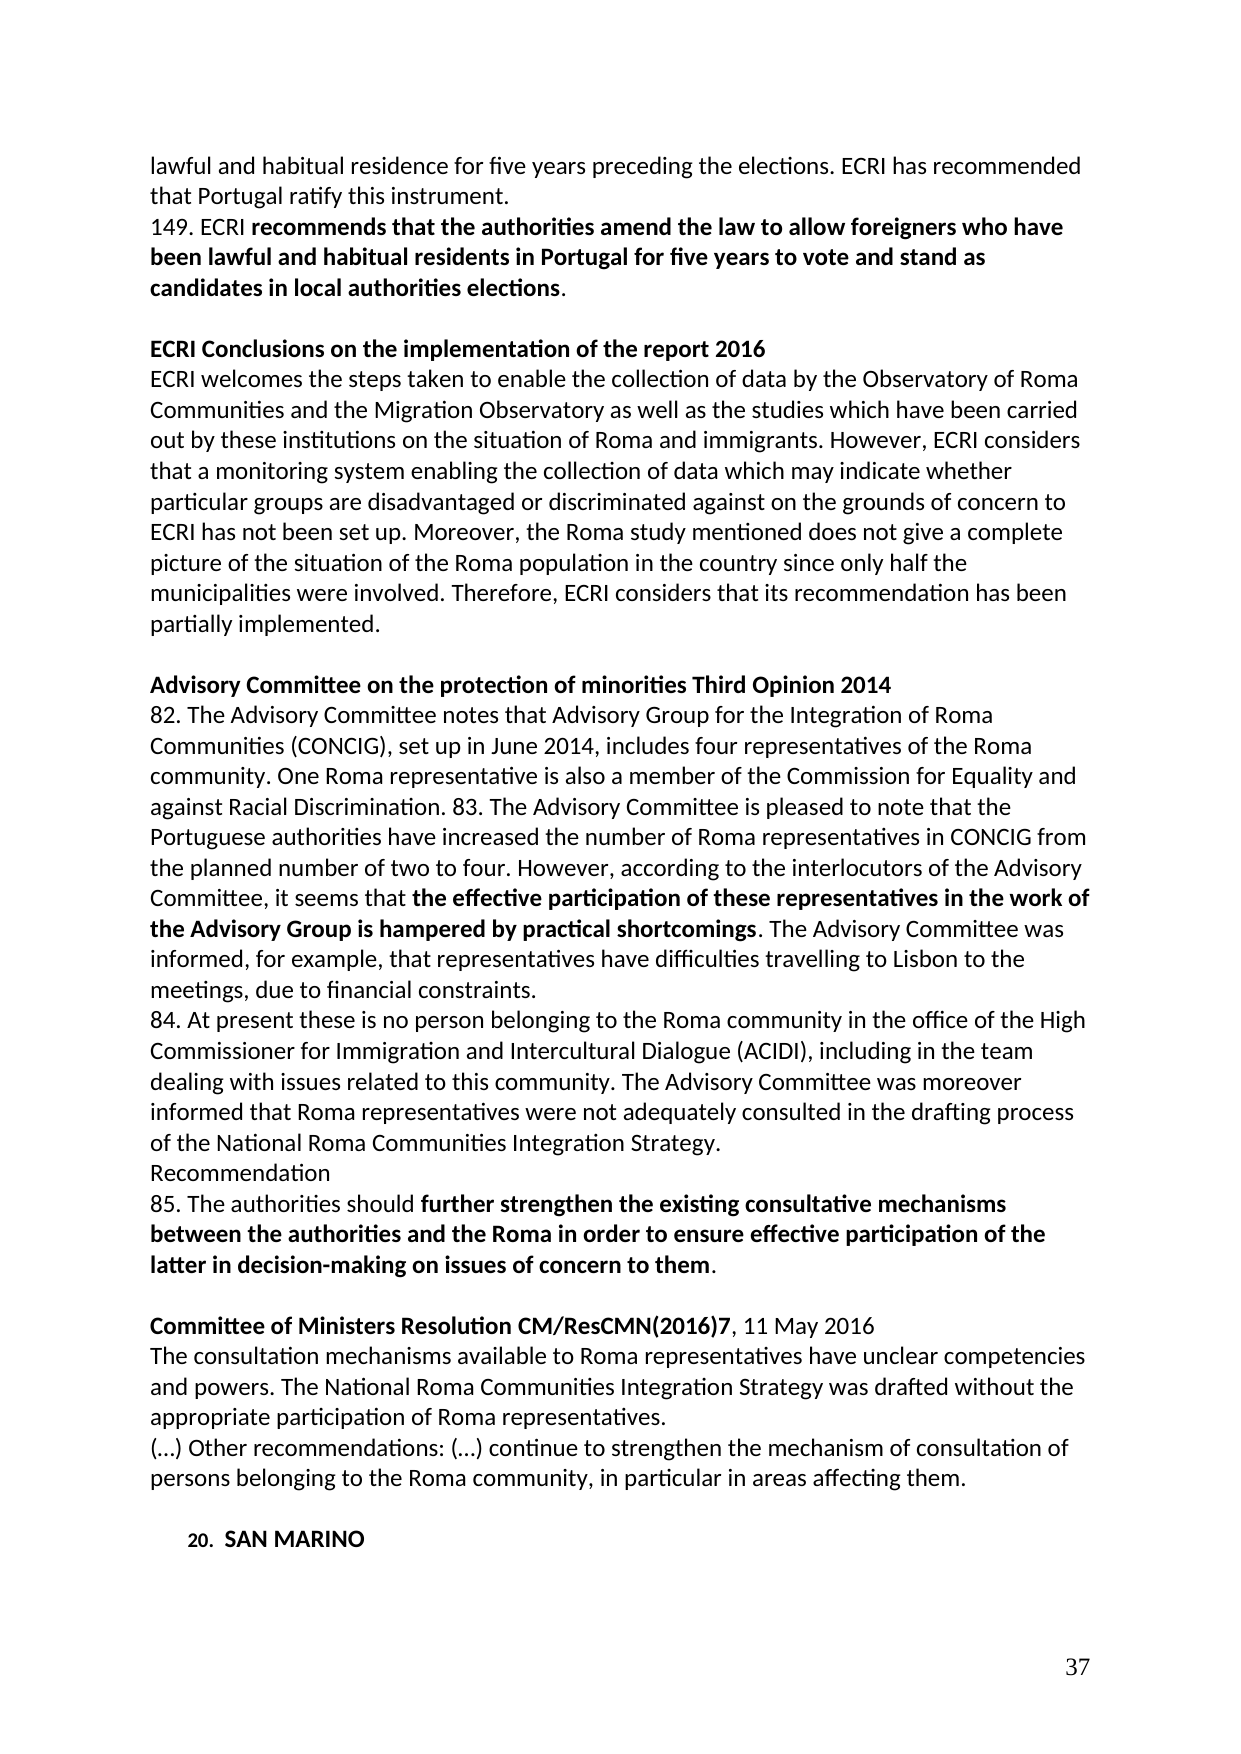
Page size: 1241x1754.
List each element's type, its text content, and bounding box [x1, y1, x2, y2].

text ECRI Conclusions on the implementation of the report 2016 [150, 333, 1090, 364]
text 84. At present these is no person belonging to the Roma community in the office of the High Commissioner for Immigration and Intercultural Dialogue (ACIDI), including in the team dealing with issues related to this community. The Advisory Committee was moreover informed that Roma representatives were not adequately consulted in the drafting process of the National Roma Communities Integration Strategy. [150, 1004, 1090, 1157]
text Advisory Committee on the protection of minorities Third Opinion 2014 [150, 669, 1090, 699]
text 85. The authorities should further strengthen the existing consultative mechanisms between the authorities and the Roma in order to ensure effective participation of the latter in decision-making on issues of concern to them. [150, 1188, 1090, 1279]
text The consultation mechanisms available to Roma representatives have unclear competencies and powers. The National Roma Communities Integration Strategy was drafted without the appropriate participation of Roma representatives. [667, 1340, 1090, 1432]
list SAN MARINO [187, 1523, 1090, 1554]
text (…) Other recommendations: (…) continue to strengthen the mechanism of consultation of persons belonging to the Roma community, in particular in areas affecting them. [150, 1432, 1090, 1493]
text Recommendation [150, 1157, 1090, 1188]
text Committee of Ministers Resolution CM/ResCMN(2016)7, 11 May 2016 [150, 1310, 1090, 1340]
text 82. The Advisory Committee notes that Advisory Group for the Integration of Roma Communities (CONCIG), set up in June 2014, includes four representatives of the Roma community. One Roma representative is also a member of the Commission for Equality and against Racial Discrimination. 83. The Advisory Committee is pleased to note that the Portuguese authorities have increased the number of Roma representatives in CONCIG from the planned number of two to four. However, according to the interlocutors of the Advisory Committee, it seems that the effective participation of these representatives in the work of the Advisory Group is hampered by practical shortcomings. The Advisory Committee was informed, for example, that representatives have difficulties travelling to Lisbon to the meetings, due to financial constraints. [150, 699, 1090, 1004]
text ECRI welcomes the steps taken to enable the collection of data by the Observatory of Roma Communities and the Migration Observatory as well as the studies which have been carried out by these institutions on the situation of Roma and immigrants. However, ECRI considers that a monitoring system enabling the collection of data which may indicate whether particular groups are disadvantaged or discriminated against on the grounds of concern to ECRI has not been set up. Moreover, the Roma study mentioned does not give a complete picture of the situation of the Roma population in the country since only half the municipalities were involved. Therefore, ECRI considers that its recommendation has been partially implemented. [150, 364, 1090, 638]
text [150, 150, 1090, 211]
text 149. ECRI recommends that the authorities amend the law to allow foreigners who have been lawful and habitual residents in Portugal for five years to vote and stand as candidates in local authorities elections. [150, 211, 1090, 303]
